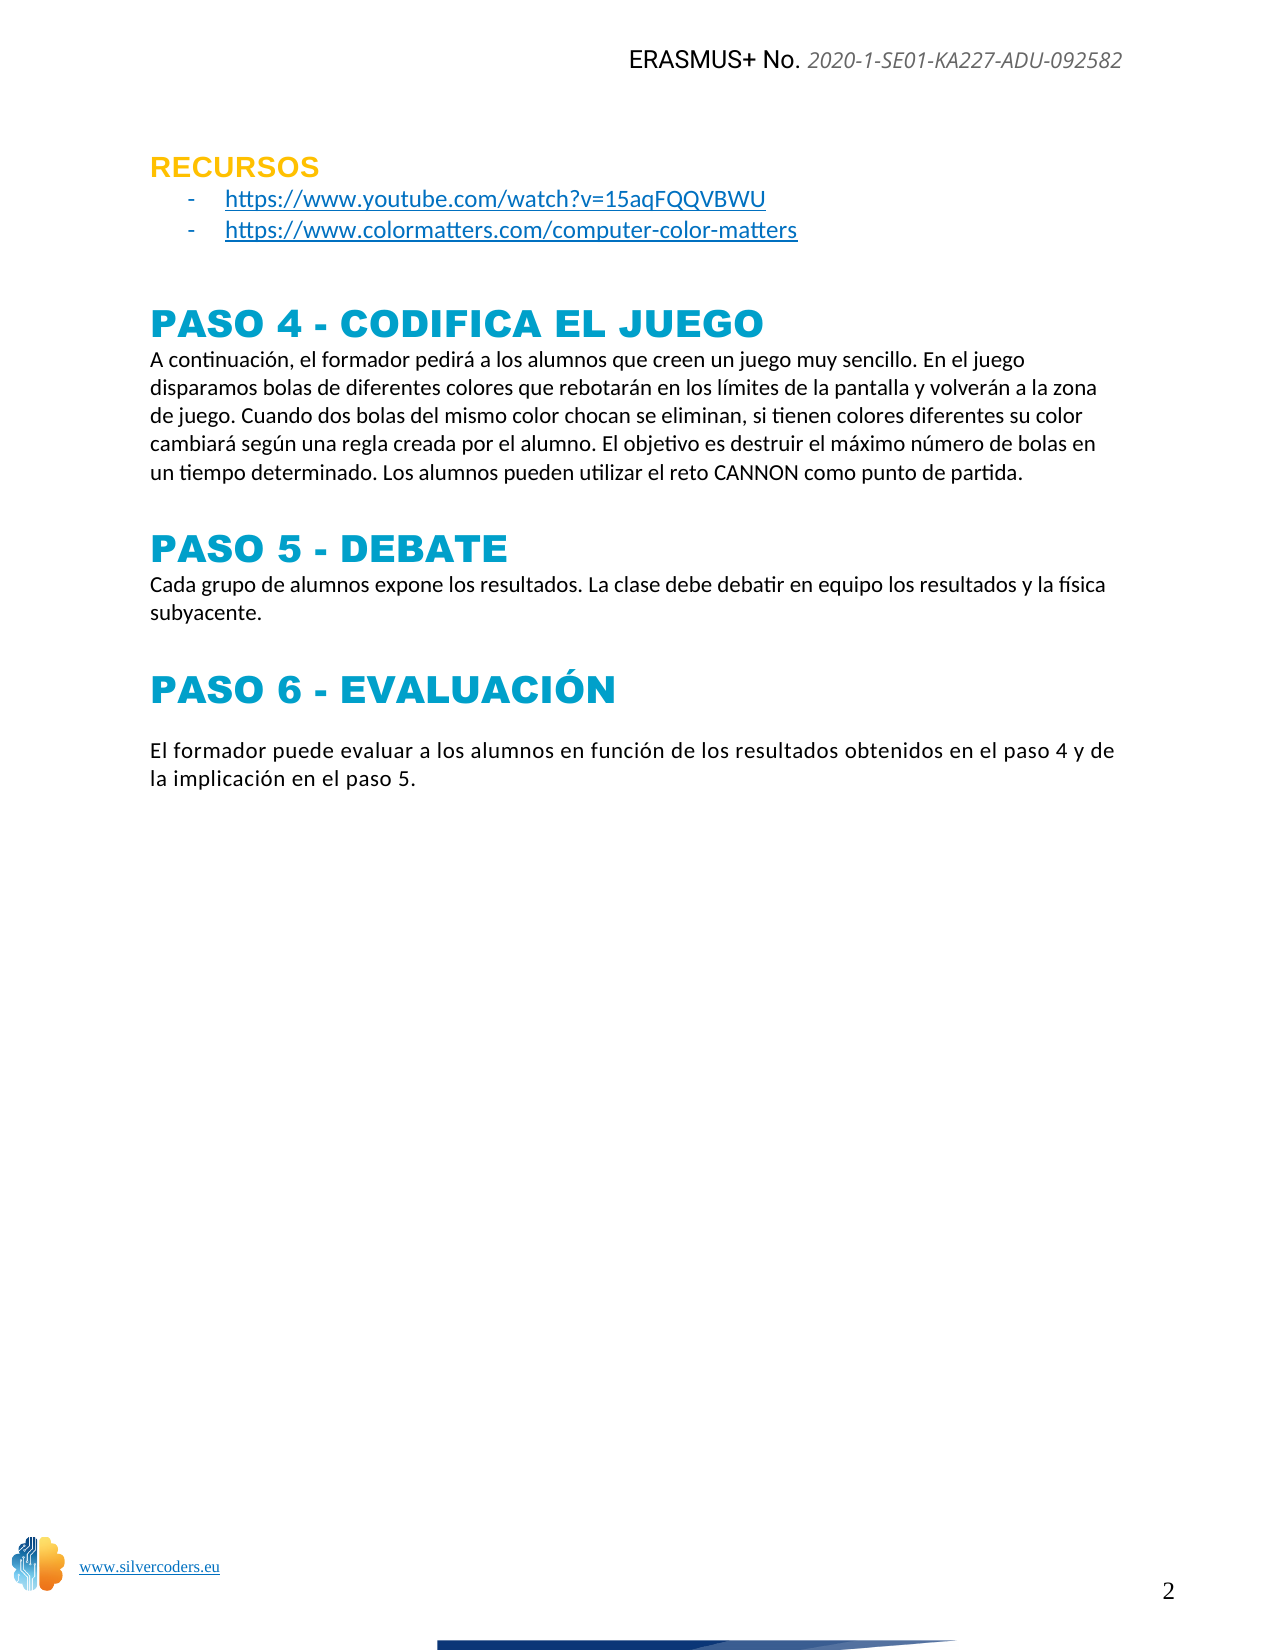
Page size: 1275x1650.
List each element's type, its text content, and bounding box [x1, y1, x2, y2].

picture [11, 1537, 65, 1591]
picture [437, 1640, 960, 1650]
text PASO 4 - CODIFICA EL JUEGO [150, 303, 1125, 346]
text PASO 5 - DEBATE [150, 528, 1125, 570]
text Cada grupo de alumnos expone los resultados. La clase debe debatir en equipo los resultados y la física subyacente. [150, 570, 1125, 626]
list https://www.youtube.com/watch?v=15aqFQQVBWU [187, 183, 1125, 214]
text PASO 6 - EVALUACIÓN [150, 669, 1125, 711]
list https://www.colormatters.com/computer-color-matters [187, 214, 1125, 244]
subtitle El formador puede evaluar a los alumnos en función de los resultados obtenidos en el paso 4 y de la implicación en el paso 5. [150, 736, 1125, 792]
subtitle RECURSOS [150, 150, 1125, 183]
text A continuación, el formador pedirá a los alumnos que creen un juego muy sencillo. En el juego disparamos bolas de diferentes colores que rebotarán en los límites de la pantalla y volverán a la zona de juego. Cuando dos bolas del mismo color chocan se eliminan, si tienen colores diferentes su color cambiará según una regla creada por el alumno. El objetivo es destruir el máximo número de bolas en un tiempo determinado. Los alumnos pueden utilizar el reto CANNON como punto de partida. [150, 346, 1125, 486]
